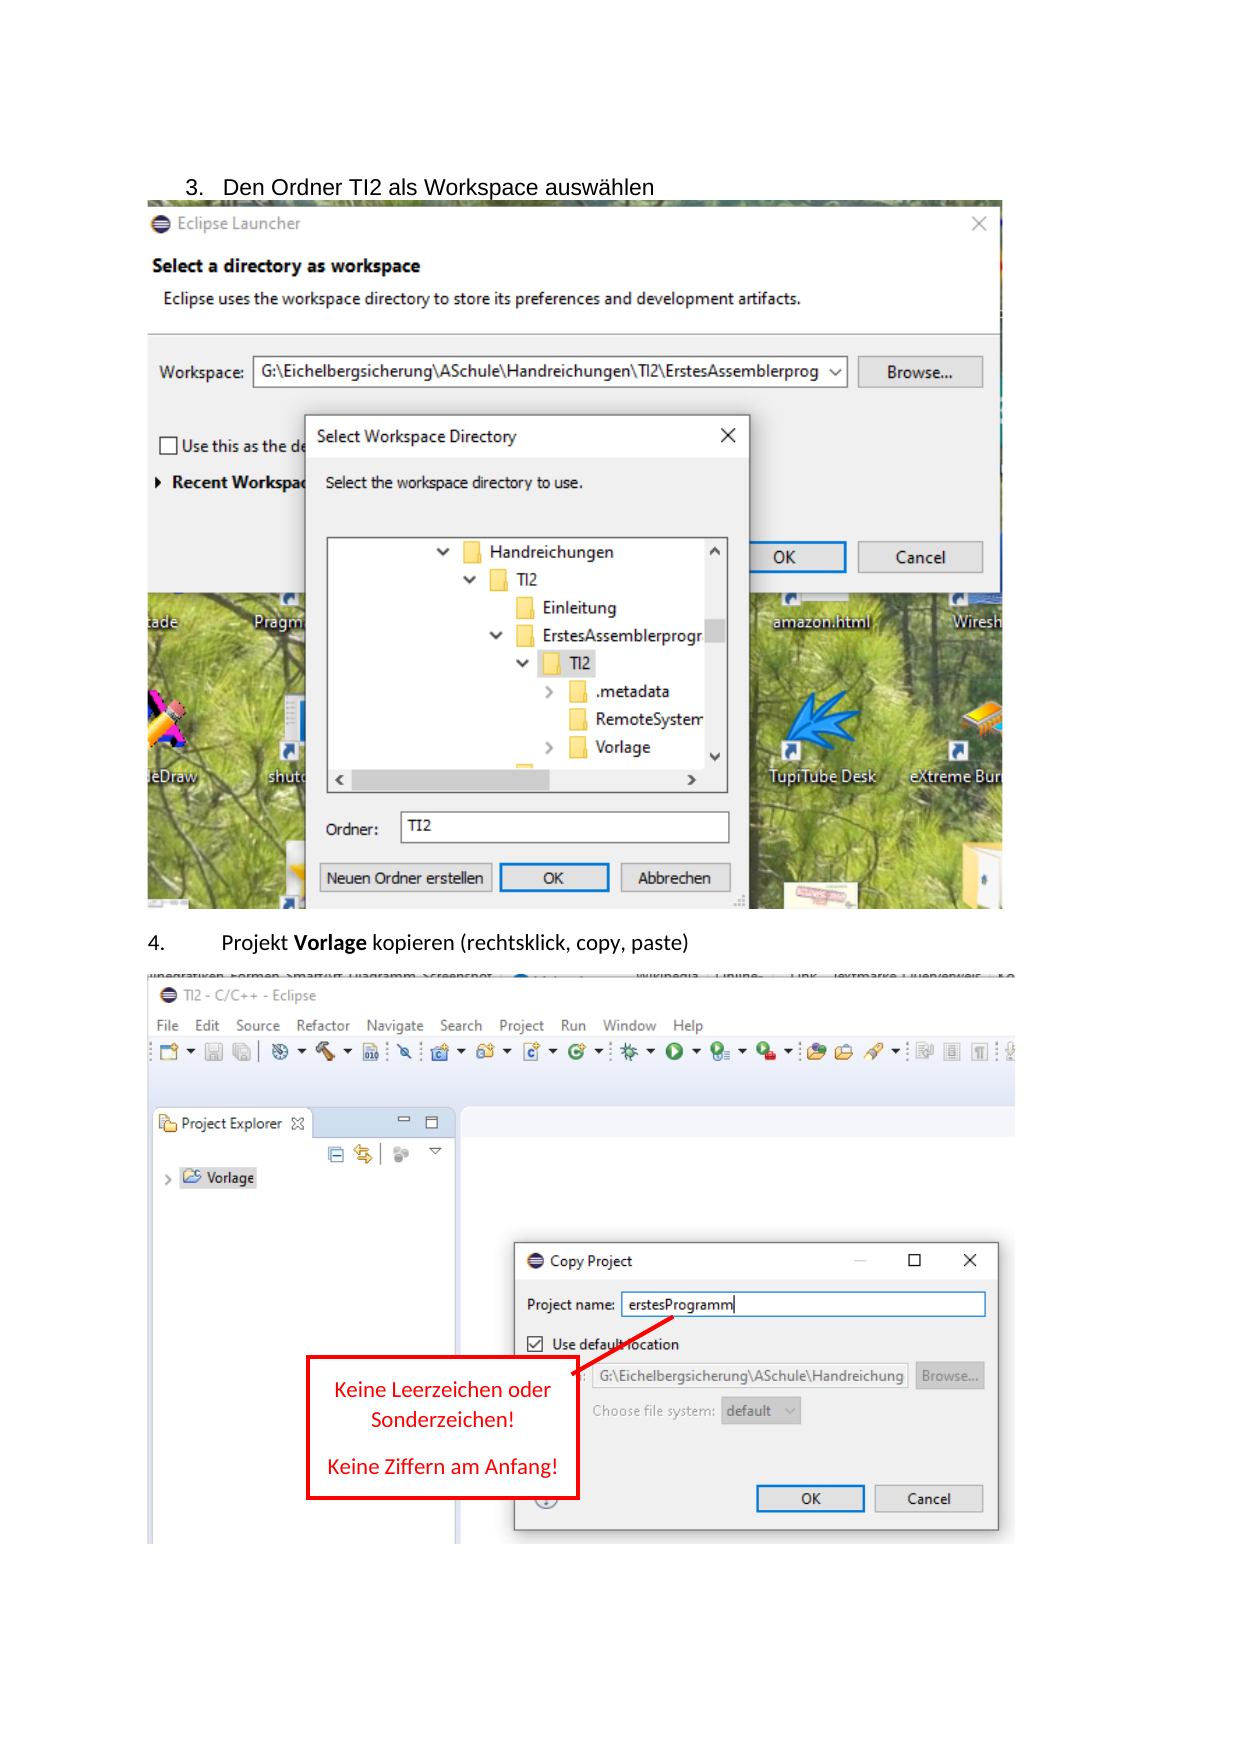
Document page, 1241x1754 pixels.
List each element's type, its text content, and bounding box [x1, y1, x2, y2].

picture [147, 200, 1003, 909]
list Den Ordner TI2 als Workspace auswählen [185, 174, 1093, 200]
text 4. Projekt Vorlage kopieren (rechtsklick, copy, paste) [148, 928, 1093, 956]
picture [147, 974, 1016, 1544]
